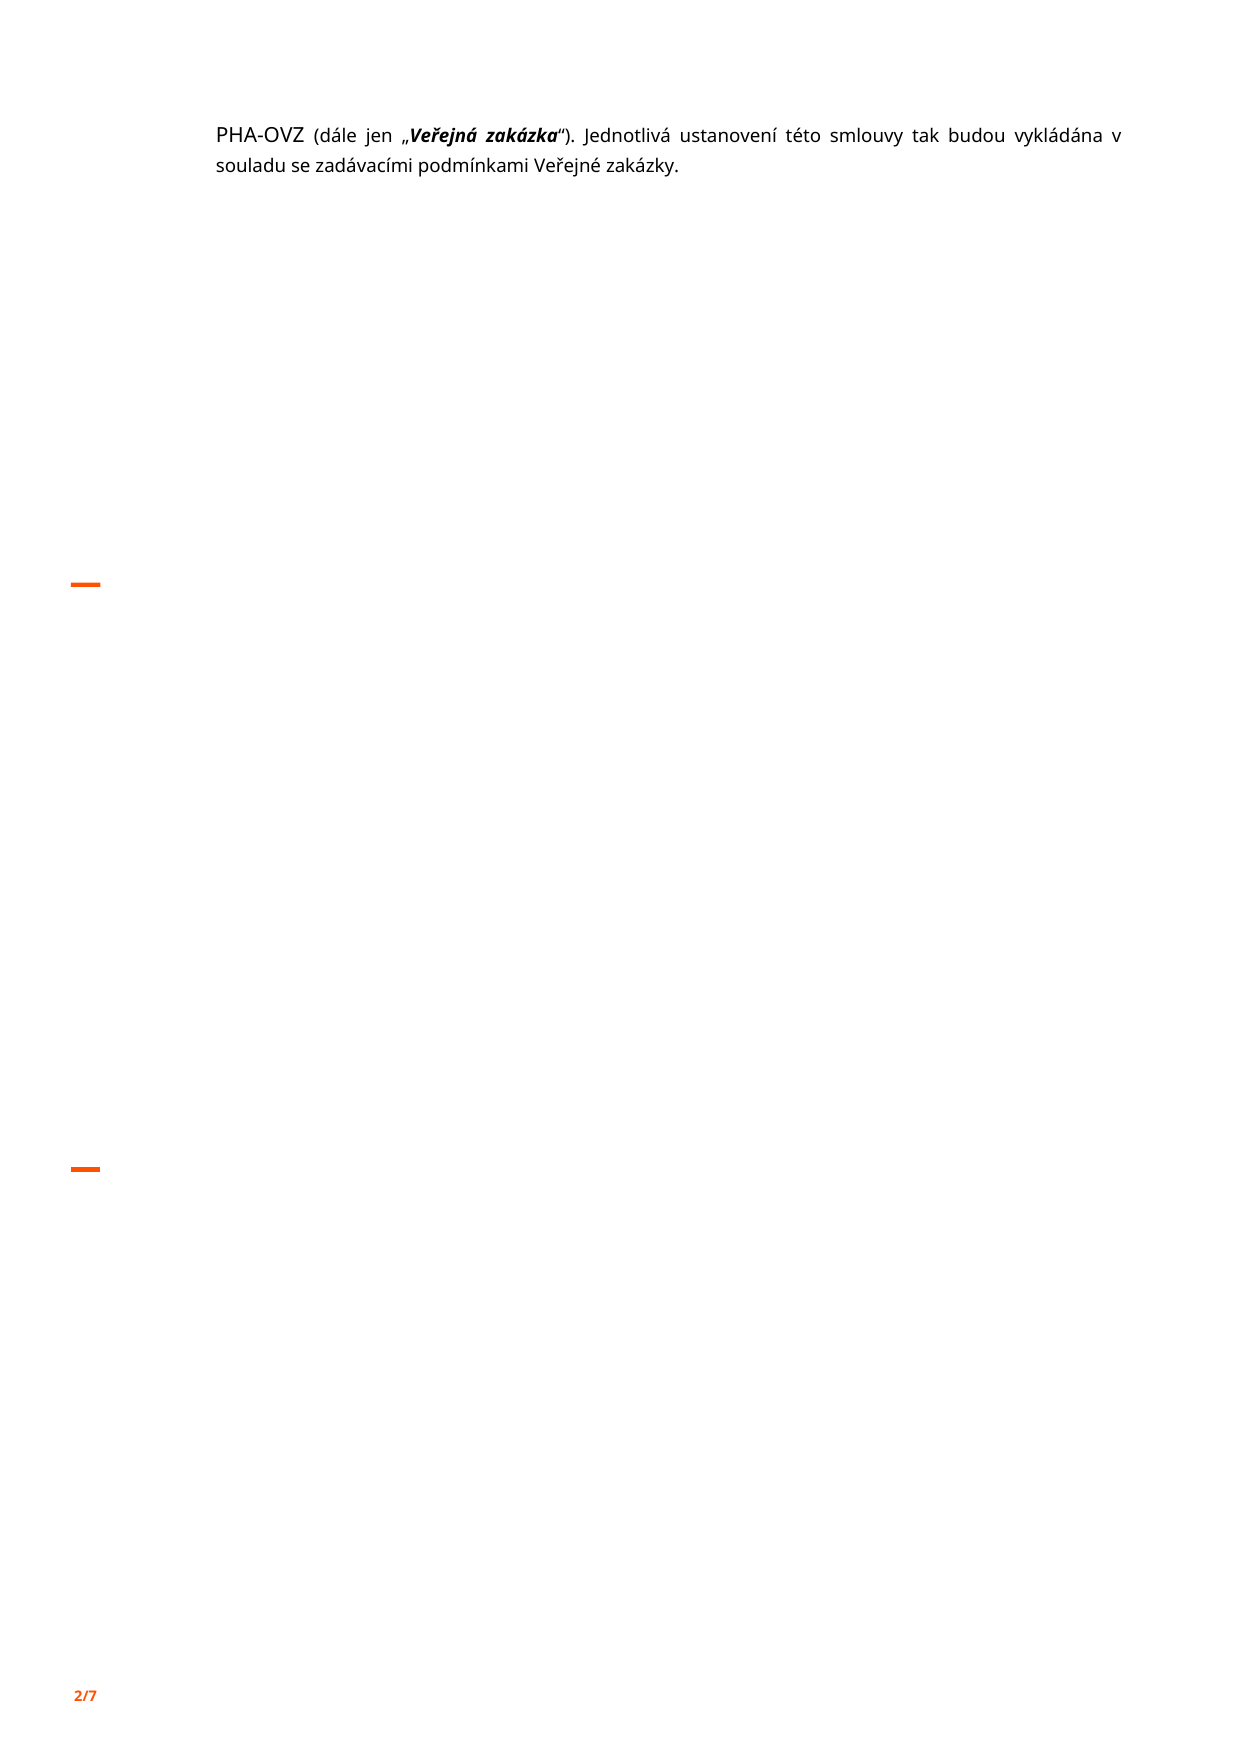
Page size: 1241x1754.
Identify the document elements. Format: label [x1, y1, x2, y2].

text [216, 121, 1122, 178]
